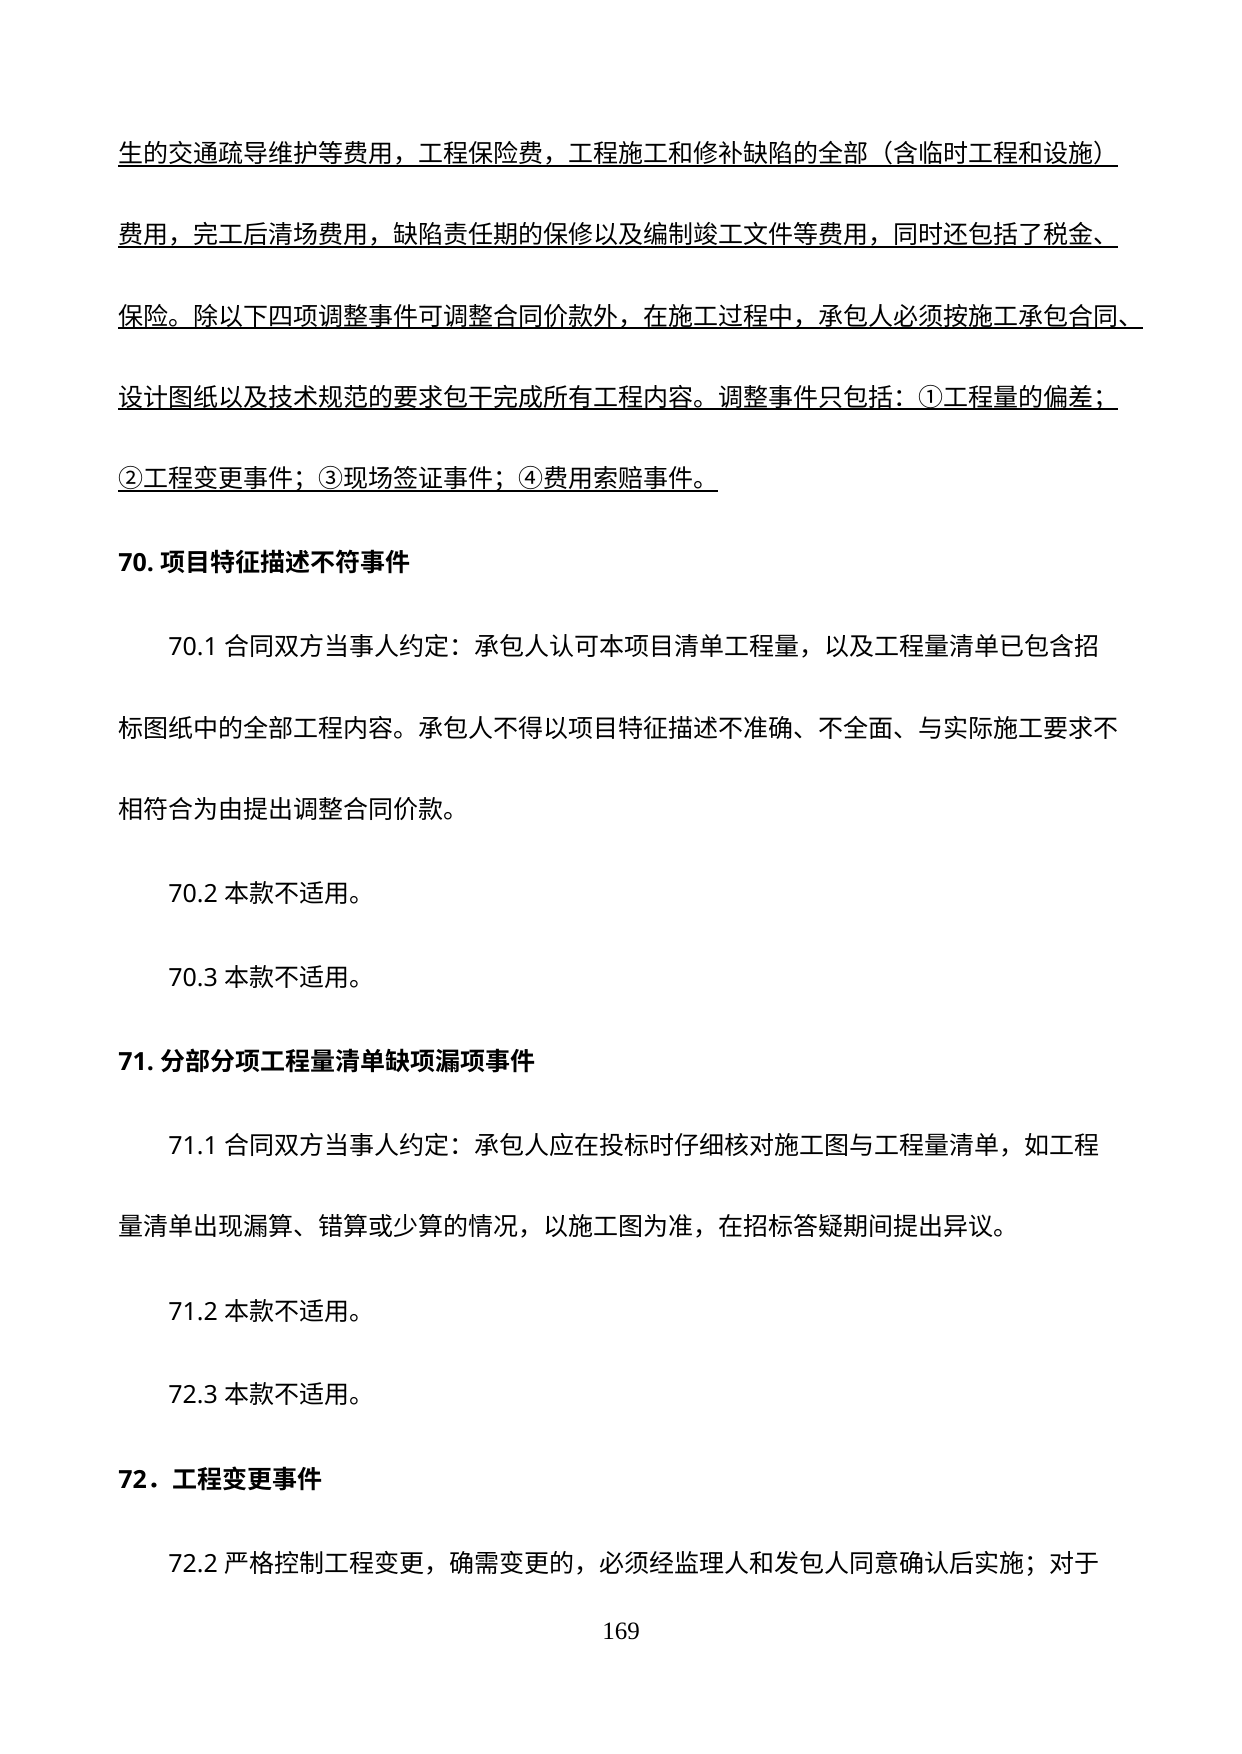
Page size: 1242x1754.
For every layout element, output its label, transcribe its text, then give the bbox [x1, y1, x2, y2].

text 70. 项目特征描述不符事件 [118, 528, 1126, 593]
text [118, 119, 1123, 327]
text 70.1 合同双方当事人约定：承包人认可本项目清单工程量，以及工程量清单已包含招标图纸中的全部工程内容。承包人不得以项目特征描述不准确、不全面、与实际施工要求不相符合为由提出调整合同价款。 [118, 612, 1123, 840]
text 71. 分部分项工程量清单缺项漏项事件 [118, 1027, 1126, 1092]
text 72．工程变更事件 [118, 1445, 1126, 1510]
text 70.3 本款不适用。 [118, 943, 1123, 1008]
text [118, 1529, 1123, 1594]
text 72.3 本款不适用。 [118, 1361, 1123, 1426]
text 71.1 合同双方当事人约定：承包人应在投标时仔细核对施工图与工程量清单，如工程量清单出现漏算、错算或少算的情况，以施工图为准，在招标答疑期间提出异议。 [118, 1111, 1123, 1257]
text 71.2 本款不适用。 [118, 1277, 1123, 1342]
text 70.2 本款不适用。 [118, 859, 1123, 924]
